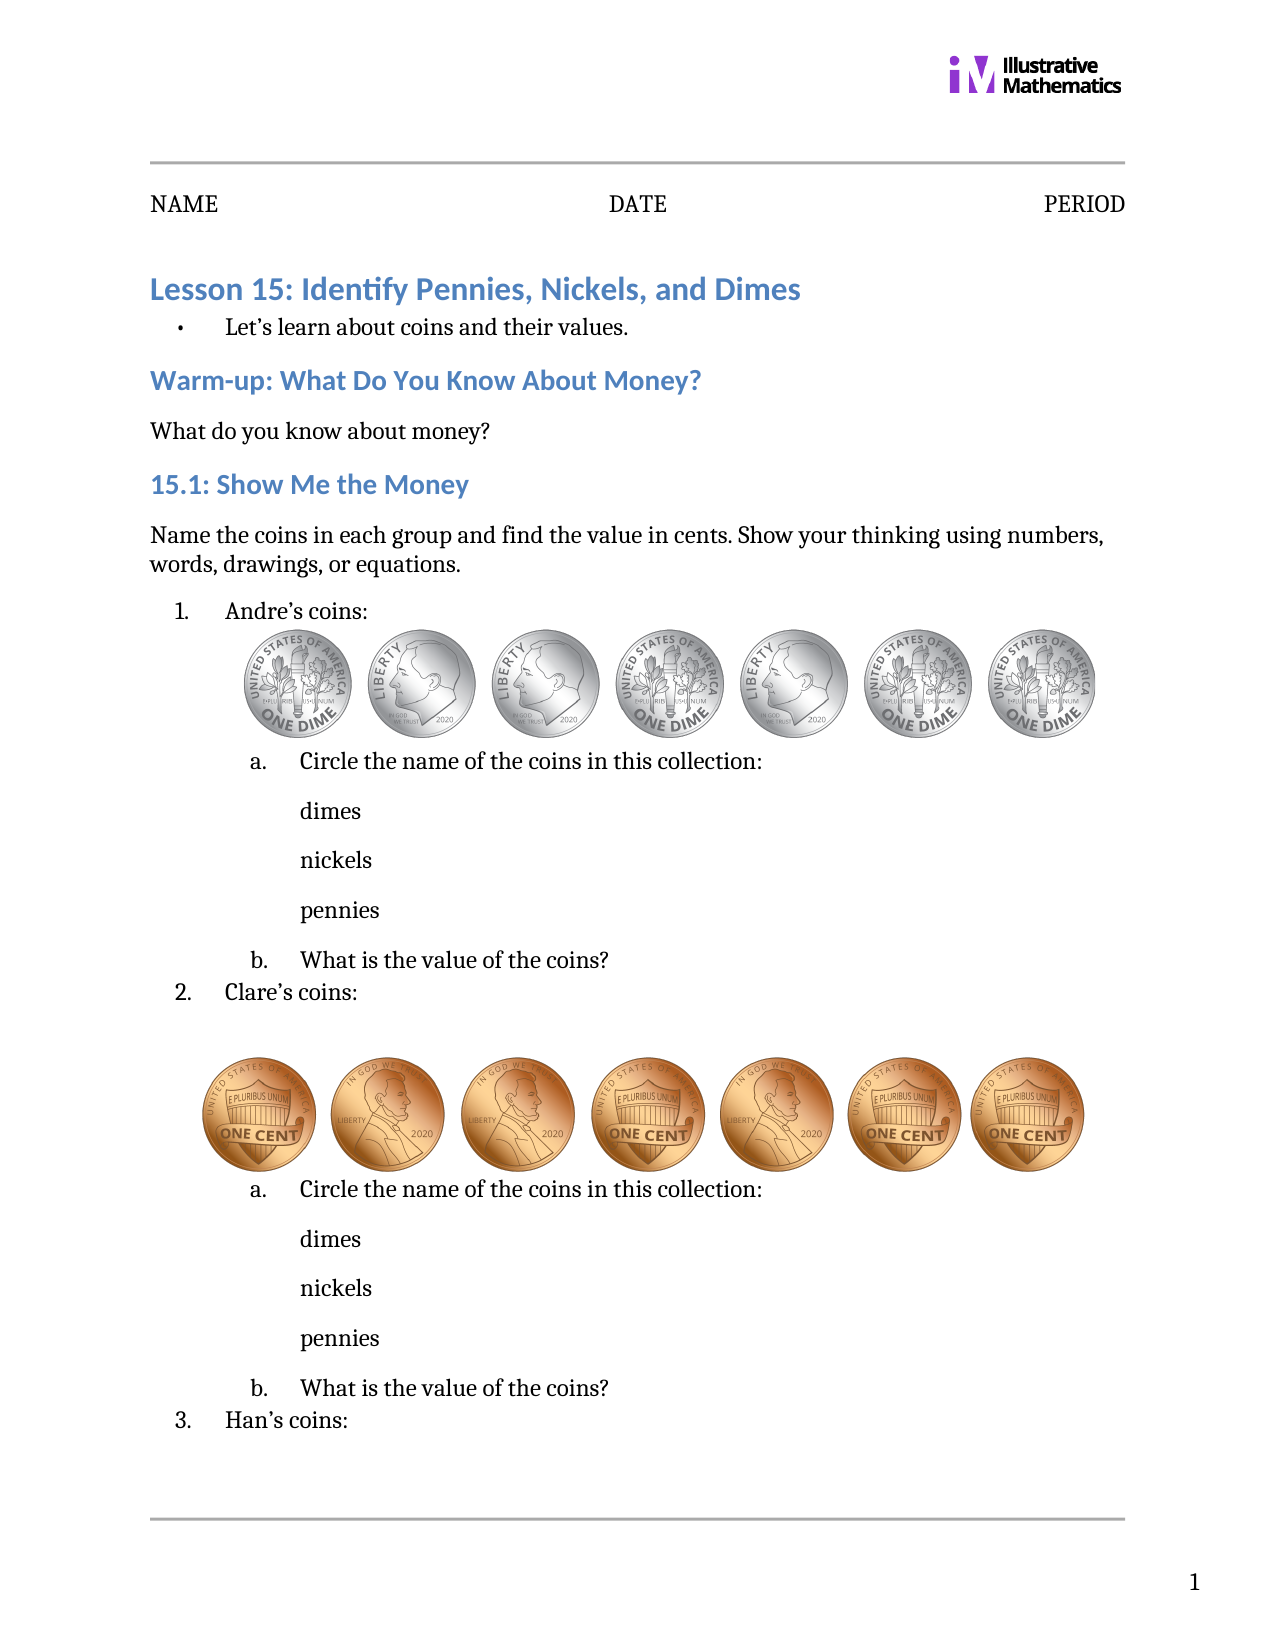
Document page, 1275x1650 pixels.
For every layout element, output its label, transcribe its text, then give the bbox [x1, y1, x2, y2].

subtitle Lesson 15: Identify Pennies, Nickels, and Dimes [150, 268, 1125, 309]
list What is the value of the coins? [250, 946, 1125, 974]
text What do you know about money? [150, 417, 1125, 446]
picture [193, 1039, 1088, 1172]
list Clare’s coins: [175, 978, 1125, 1007]
list Circle the name of the coins in this collection: [250, 1175, 1125, 1204]
list Han’s coins: [175, 1406, 1125, 1435]
subtitle Warm-up: What Do You Know About Money? [150, 362, 1125, 398]
list Let’s learn about coins and their values. [175, 313, 1125, 342]
list nickels [250, 846, 1125, 875]
list pennies [250, 896, 1125, 925]
list What is the value of the coins? [250, 1373, 1125, 1402]
list dimes [250, 797, 1125, 826]
picture [949, 55, 1121, 93]
list Andre’s coins: [175, 597, 1125, 626]
picture [243, 629, 1096, 738]
list nickels [250, 1274, 1125, 1303]
list Circle the name of the coins in this collection: [250, 747, 1125, 776]
list pennies [250, 1324, 1125, 1353]
text Name the coins in each group and find the value in cents. Show your thinking using numbers, words, drawings, or equations. [150, 521, 1125, 578]
subtitle 15.1: Show Me the Money [150, 466, 1125, 502]
list dimes [250, 1225, 1125, 1253]
